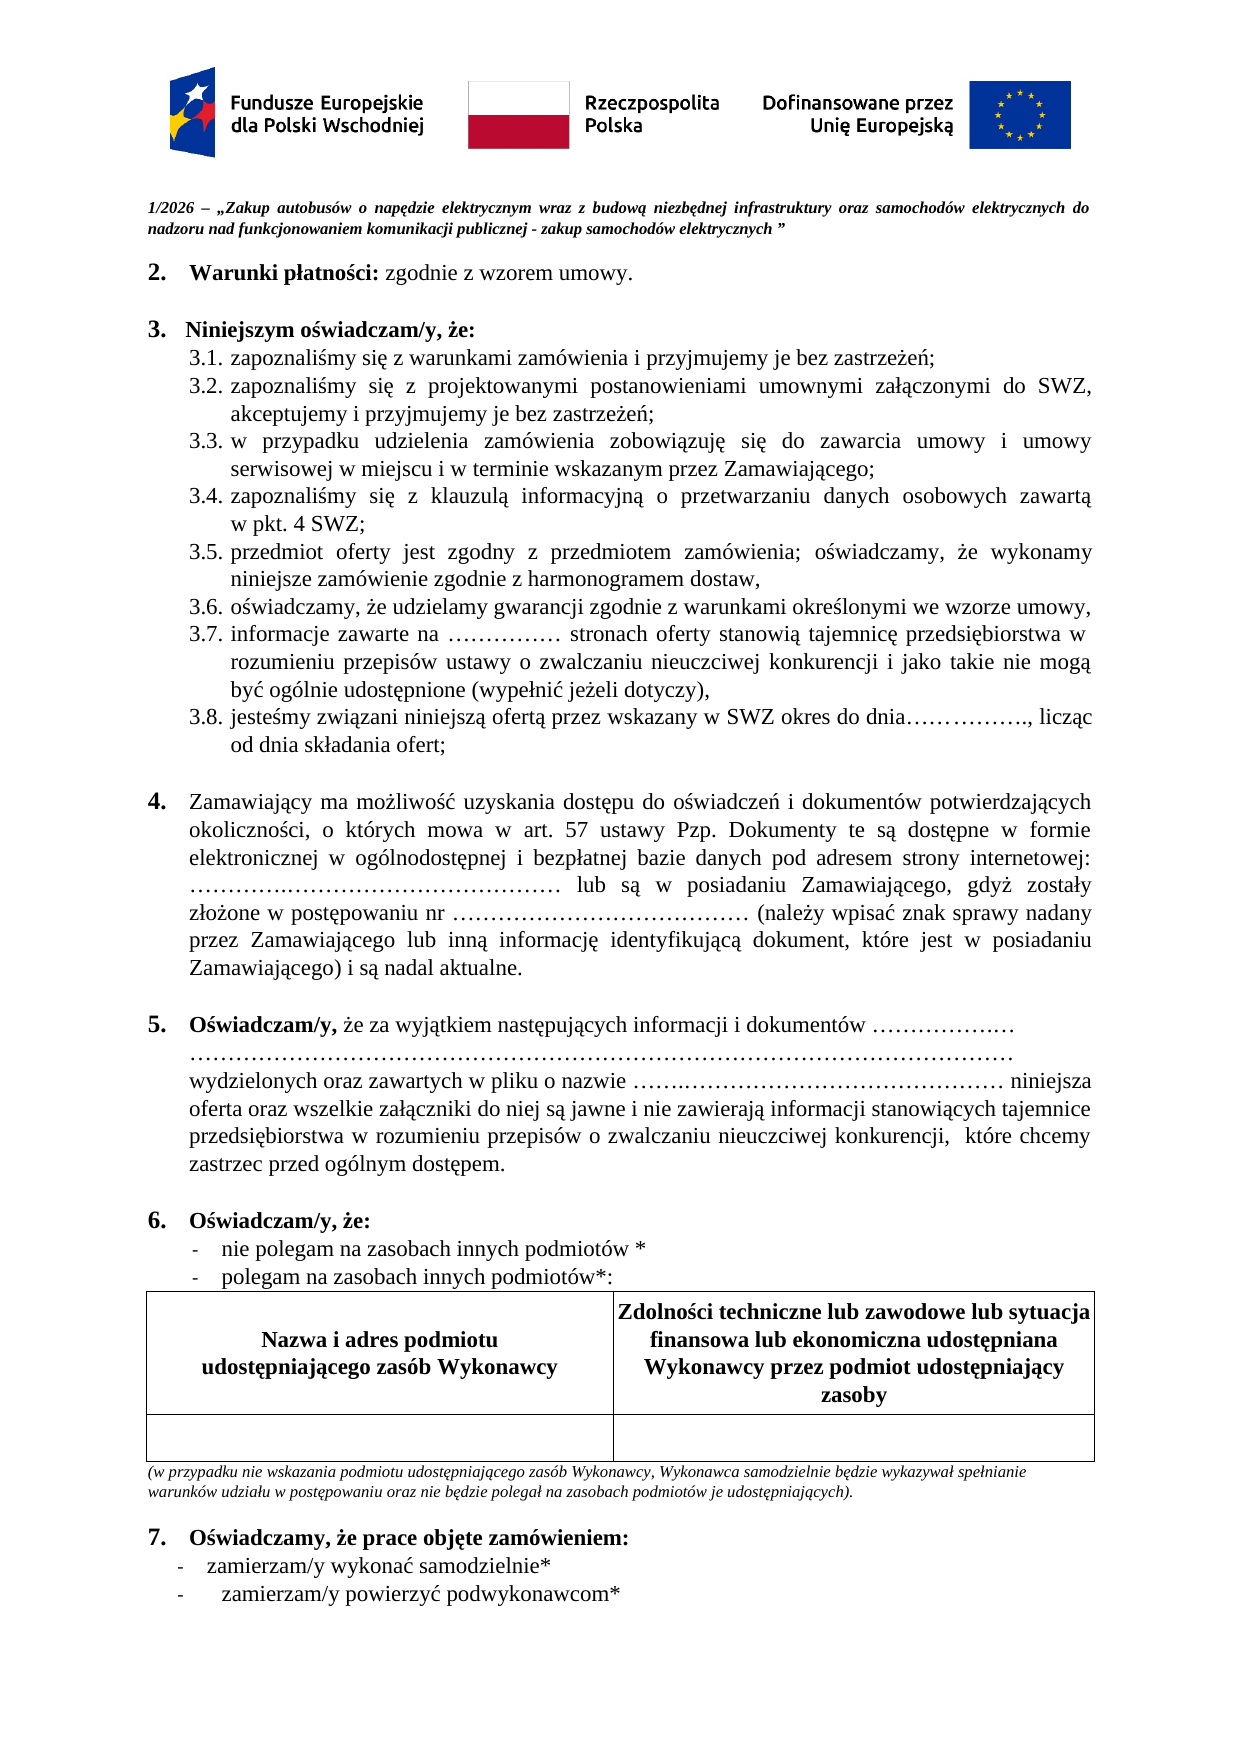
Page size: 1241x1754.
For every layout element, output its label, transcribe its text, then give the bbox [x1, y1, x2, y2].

text wydzielonych oraz zawartych w pliku o nazwie …….…………………………………… niniejsza oferta oraz wszelkie załączniki do niej są jawne i nie zawierają informacji stanowiących tajemnice przedsiębiorstwa w rozumieniu przepisów o zwalczaniu nieuczciwej konkurencji, które chcemy zastrzec przed ogólnym dostępem. [189, 1067, 1093, 1176]
text (w przypadku nie wskazania podmiotu udostępniającego zasób Wykonawcy, Wykonawca samodzielnie będzie wykazywał spełnianie warunków udziału w postępowaniu oraz nie będzie polegał na zasobach podmiotów je udostępniających). [148, 1462, 1093, 1501]
list zapoznaliśmy się z warunkami zamówienia i przyjmujemy je bez zastrzeżeń; [189, 344, 1093, 371]
list przedmiot oferty jest zgodny z przedmiotem zamówienia; oświadczamy, że wykonamy niniejsze zamówienie zgodnie z harmonogramem dostaw, [189, 538, 1093, 592]
text ……………………………………………………………………………………………… [189, 1039, 1093, 1066]
table_cell [614, 1415, 1094, 1461]
list zapoznaliśmy się z klauzulą informacyjną o przetwarzaniu danych osobowych zawartą w pkt. 4 SWZ; [189, 482, 1093, 536]
list Oświadczam/y, że: [148, 1205, 1093, 1234]
list zamierzam/y wykonać samodzielnie* [177, 1552, 1093, 1579]
list Oświadczamy, że prace objęte zamówieniem: [148, 1522, 1093, 1551]
list zapoznaliśmy się z projektowanymi postanowieniami umownymi załączonymi do SWZ, akceptujemy i przyjmujemy je bez zastrzeżeń; [189, 372, 1093, 426]
picture [147, 44, 1093, 180]
list Oświadczam/y, że za wyjątkiem następujących informacji i dokumentów …………….… [148, 1009, 1093, 1038]
list Zamawiający ma możliwość uzyskania dostępu do oświadczeń i dokumentów potwierdzających okoliczności, o których mowa w art. 57 ustawy Pzp. Dokumenty te są dostępne w formie elektronicznej w ogólnodostępnej i bezpłatnej bazie danych pod adresem strony internetowej: ………….……………………………… lub są w posiadaniu Zamawiającego, gdyż zostały złożone w postępowaniu nr ………………………………… (należy wpisać znak sprawy nadany przez Zamawiającego lub inną informację identyfikującą dokument, które jest w posiadaniu Zamawiającego) i są nadal aktualne. [148, 786, 1093, 981]
table_header Zdolności techniczne lub zawodowe lub sytuacja finansowa lub ekonomiczna udostępniana Wykonawcy przez podmiot udostępniający zasoby [614, 1292, 1094, 1414]
list jesteśmy związani niniejszą ofertą przez wskazany w SWZ okres do dnia……………., licząc od dnia składania ofert; [189, 703, 1093, 757]
table_cell [147, 1415, 613, 1461]
list w przypadku udzielenia zamówienia zobowiązuję się do zawarcia umowy i umowy serwisowej w miejscu i w terminie wskazanym przez Zamawiającego; [189, 427, 1093, 481]
list Niniejszym oświadczam/y, że: [148, 314, 1093, 343]
list nie polegam na zasobach innych podmiotów * [192, 1235, 1093, 1262]
list informacje zawarte na …………… stronach oferty stanowią tajemnicę przedsiębiorstwa w rozumieniu przepisów ustawy o zwalczaniu nieuczciwej konkurencji i jako takie nie mogą być ogólnie udostępnione (wypełnić jeżeli dotyczy), [189, 621, 1093, 702]
list zamierzam/y powierzyć podwykonawcom* [177, 1580, 1093, 1607]
list Warunki płatności: zgodnie z wzorem umowy. [148, 257, 1093, 285]
table_header Nazwa i adres podmiotu udostępniającego zasób Wykonawcy [147, 1292, 613, 1414]
list oświadczamy, że udzielamy gwarancji zgodnie z warunkami określonymi we wzorze umowy, [189, 593, 1093, 619]
list polegam na zasobach innych podmiotów*: [192, 1263, 1093, 1290]
